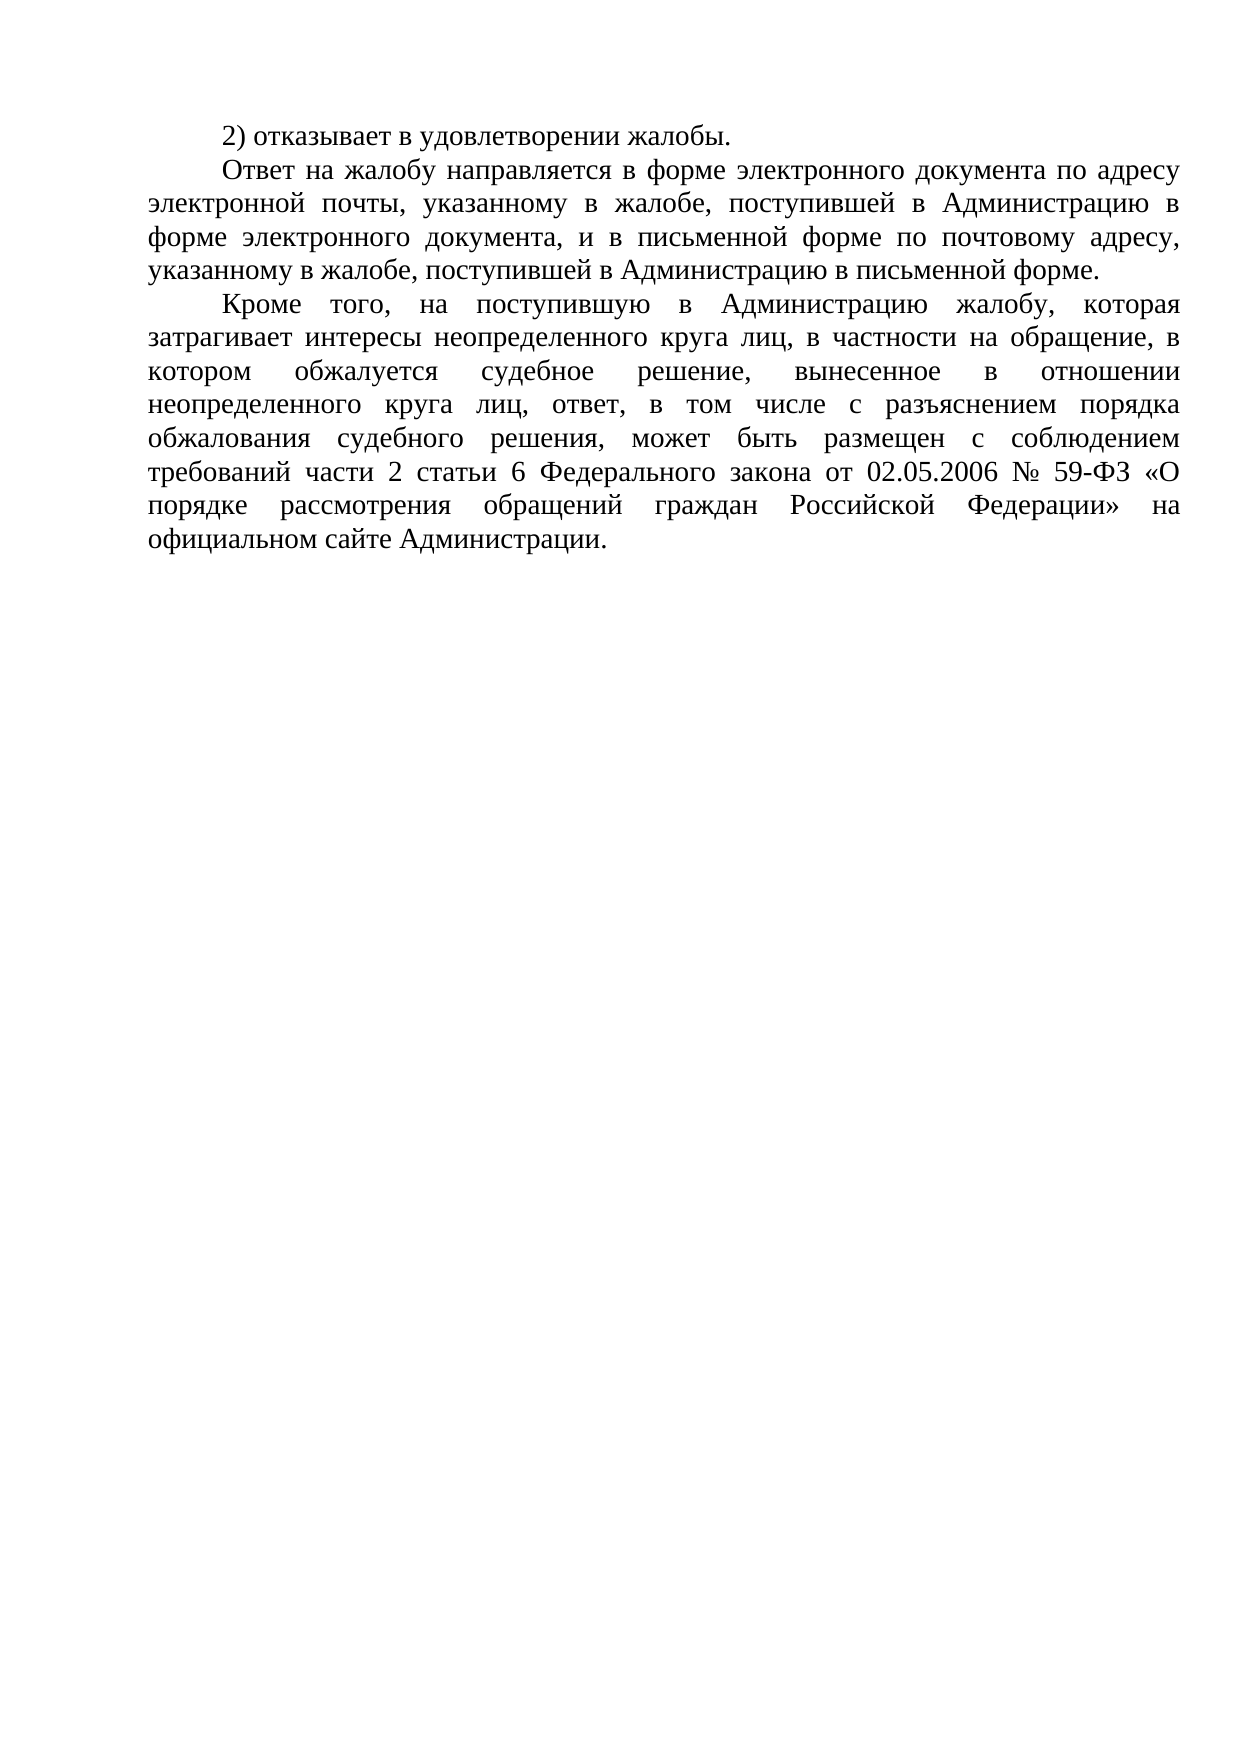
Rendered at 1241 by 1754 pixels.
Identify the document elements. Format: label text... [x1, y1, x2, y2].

text Кроме того, на поступившую в Администрацию жалобу, которая затрагивает интересы неопределенного круга лиц, в частности на обращение, в котором обжалуется судебное решение, вынесенное в отношении неопределенного круга лиц, ответ, в том числе с разъяснением порядка обжалования судебного решения, может быть размещен с соблюдением требований части 2 статьи 6 Федерального закона от 02.05.2006 № 59-ФЗ «О порядке рассмотрения обращений граждан Российской Федерации» на официальном сайте Администрации. [148, 286, 1181, 554]
text 2) отказывает в удовлетворении жалобы. [148, 118, 1181, 152]
text Ответ на жалобу направляется в форме электронного документа по адресу электронной почты, указанному в жалобе, поступившей в Администрацию в форме электронного документа, и в письменной форме по почтовому адресу, указанному в жалобе, поступившей в Администрацию в письменной форме. [148, 152, 1181, 286]
